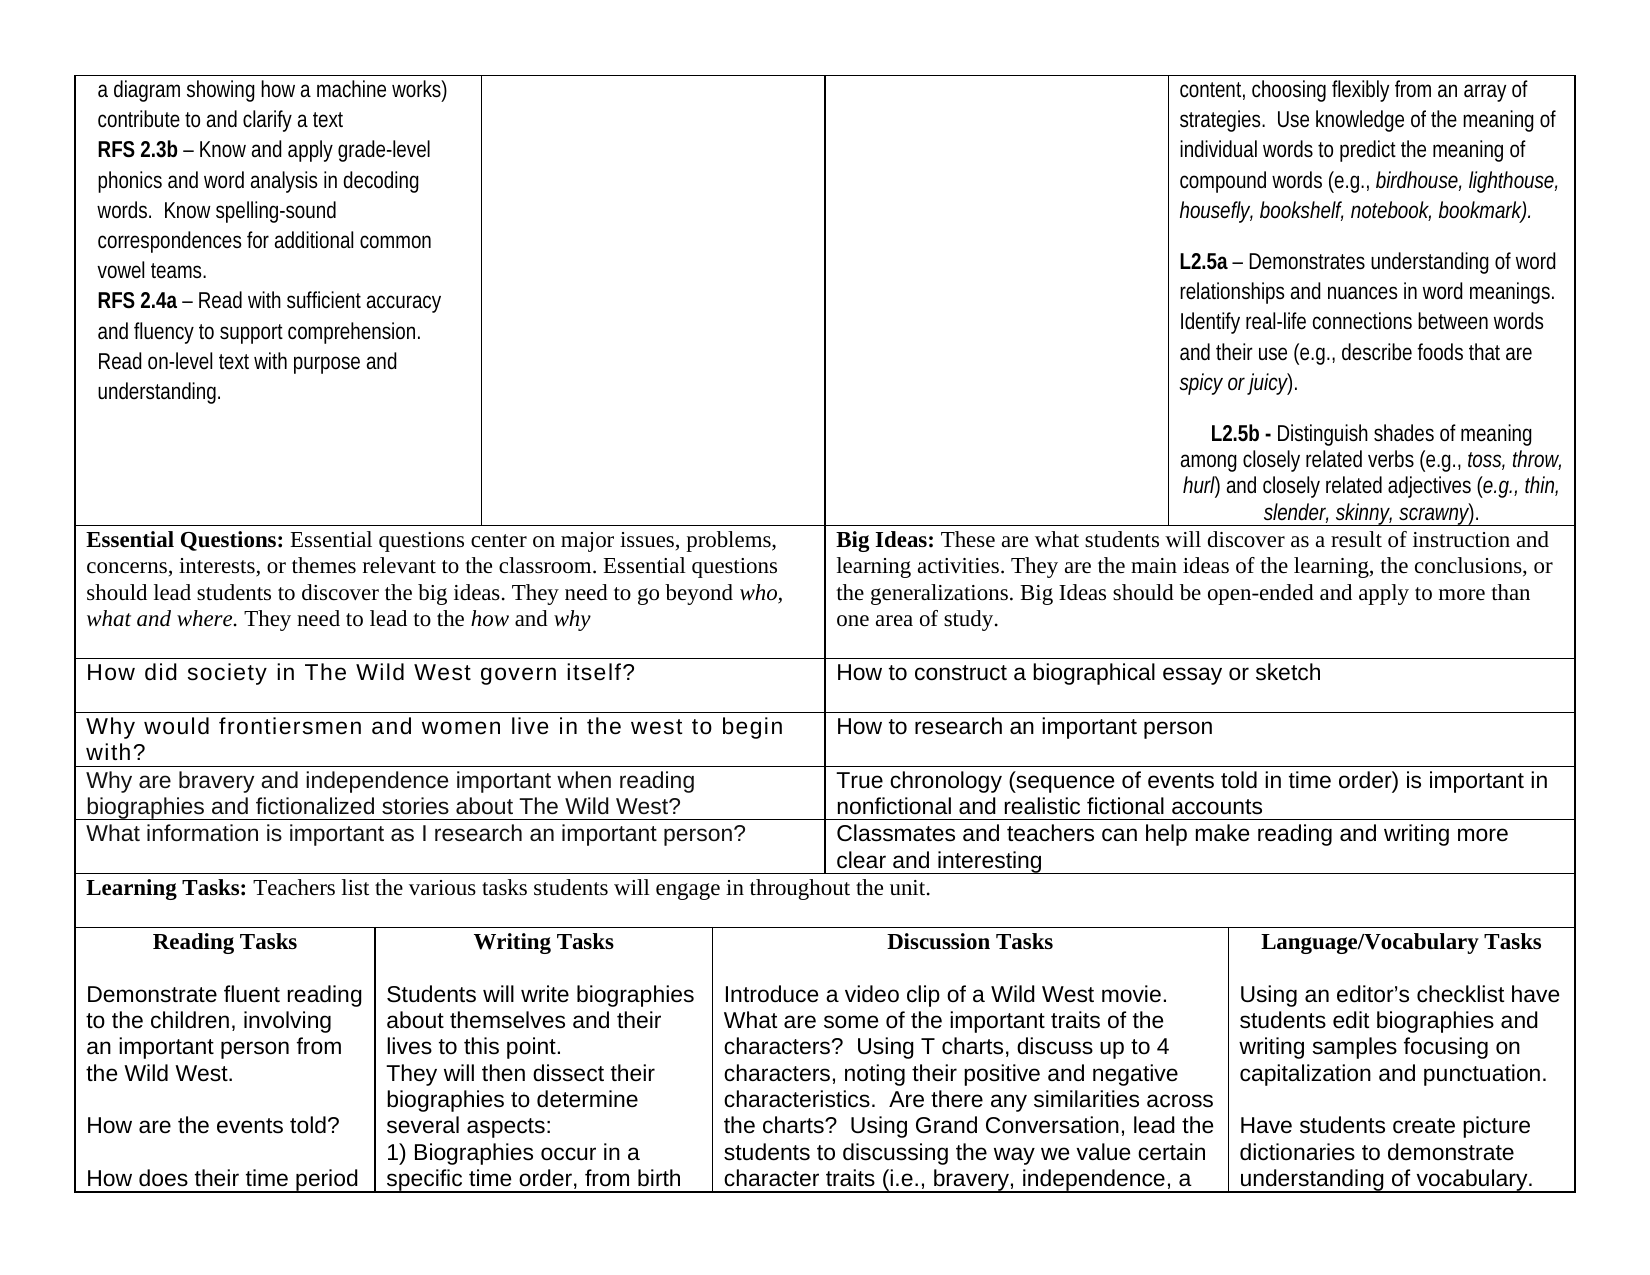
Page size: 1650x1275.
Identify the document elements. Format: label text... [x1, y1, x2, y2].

table_cell Classmates and teachers can help make reading and writing more clear and interesting [826, 820, 1574, 873]
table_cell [376, 928, 712, 1191]
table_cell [482, 76, 824, 525]
table_cell How to research an important person [826, 713, 1574, 766]
table_cell Why would frontiersmen and women live in the west to begin with? [76, 713, 824, 766]
table_cell What information is important as I research an important person? [76, 820, 824, 873]
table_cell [76, 928, 374, 1191]
table_cell How did society in The Wild West govern itself? [76, 659, 824, 712]
table_cell True chronology (sequence of events told in time order) is important in nonfictional and realistic fictional accounts [826, 767, 1574, 819]
table_cell Big Ideas: These are what students will discover as a result of instruction and learning activities. They are the main ideas of the learning, the conclusions, or the generalizations. Big Ideas should be open-ended and apply to more than one area of study. [826, 526, 1574, 658]
table_cell [76, 76, 481, 525]
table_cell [1169, 76, 1574, 525]
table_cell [1229, 928, 1574, 1191]
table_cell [826, 76, 1168, 525]
table_cell Learning Tasks: Teachers list the various tasks students will engage in throughout the unit. [76, 874, 1574, 927]
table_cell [713, 928, 1228, 1191]
table_cell Why are bravery and independence important when reading biographies and fictionalized stories about The Wild West? [76, 767, 824, 819]
table_cell Essential Questions: Essential questions center on major issues, problems, concerns, interests, or themes relevant to the classroom. Essential questions should lead students to discover the big ideas. They need to go beyond who, what and where. They need to lead to the how and why [76, 526, 824, 658]
table_cell How to construct a biographical essay or sketch [826, 659, 1574, 712]
